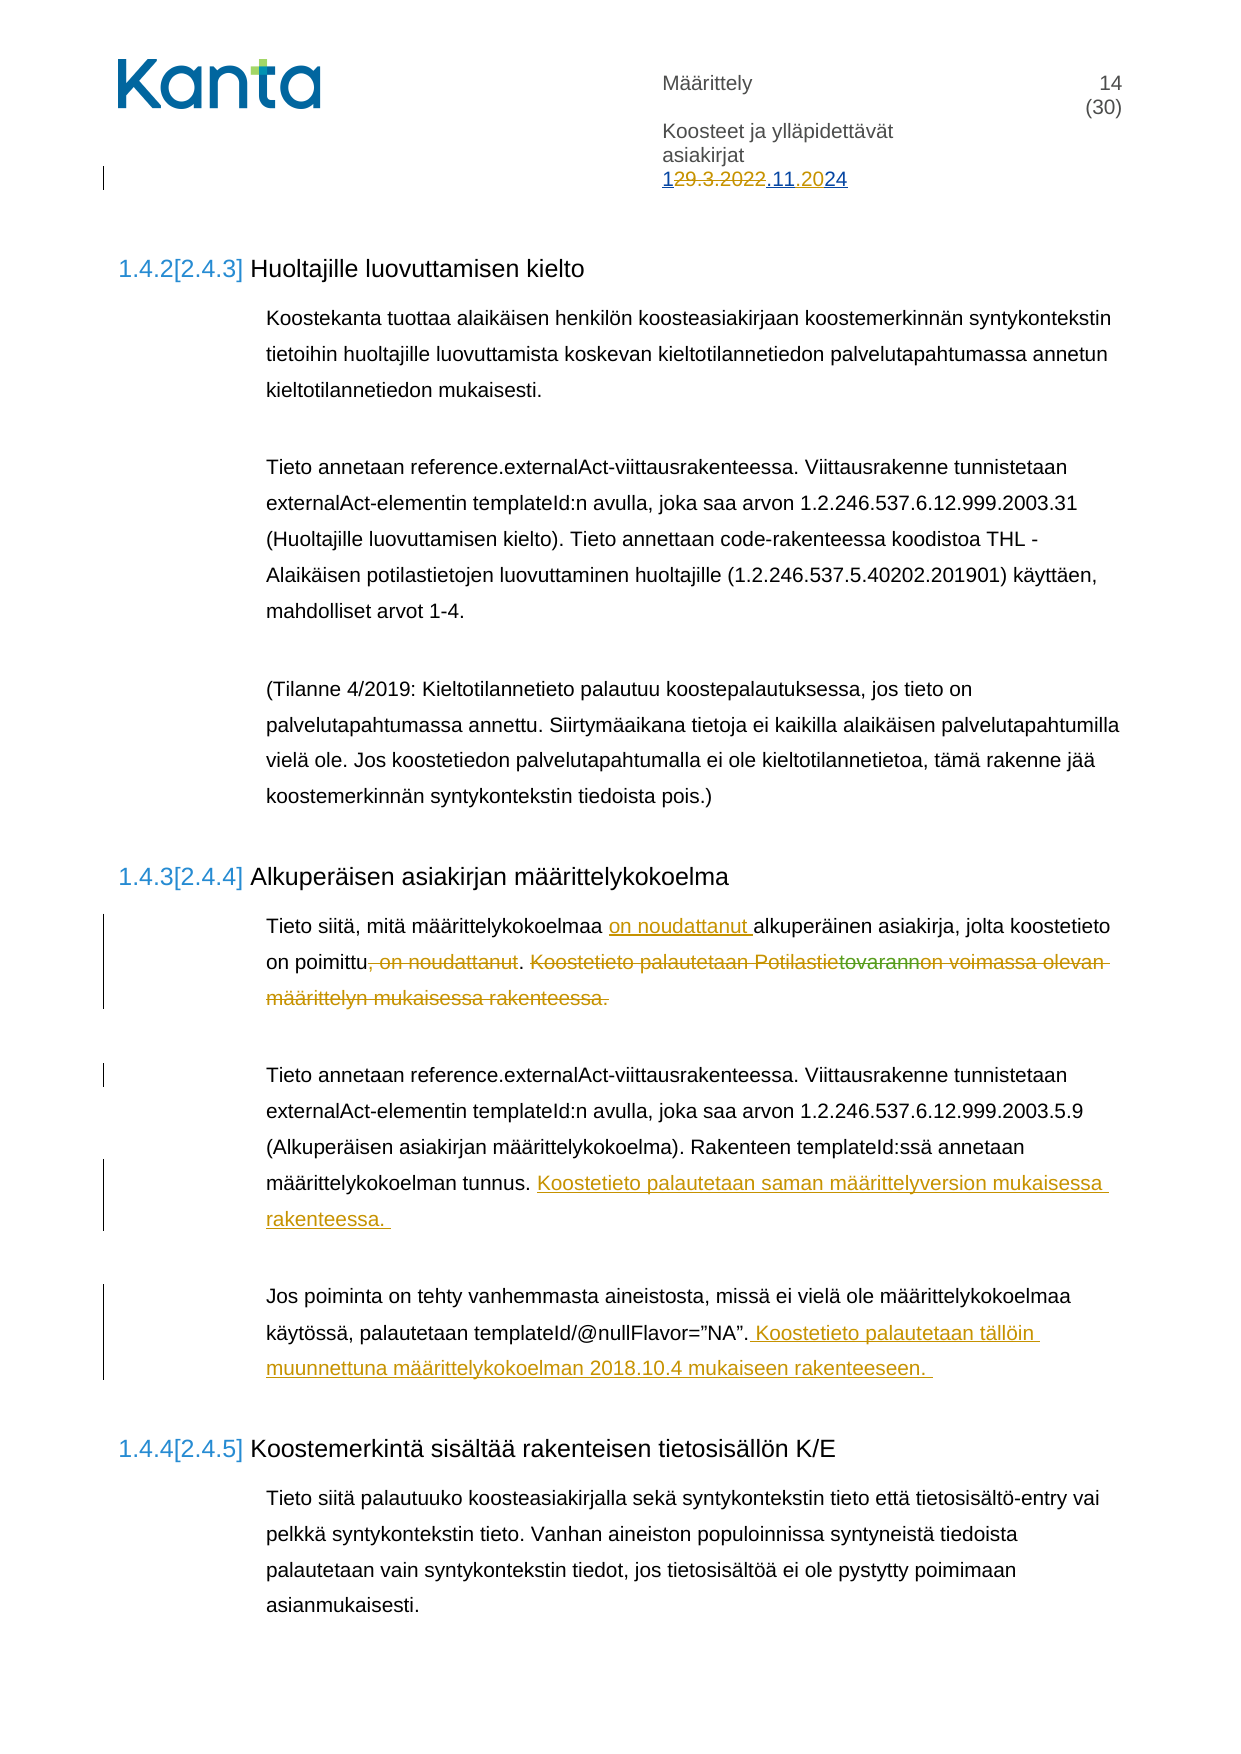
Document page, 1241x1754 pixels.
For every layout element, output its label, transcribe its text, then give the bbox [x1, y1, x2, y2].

text Tieto siitä palautuuko koosteasiakirjalla sekä syntykontekstin tieto että tietosisältö-entry vai pelkkä syntykontekstin tieto. Vanhan aineiston populoinnissa syntyneistä tiedoista palautetaan vain syntykontekstin tiedot, jos tietosisältöä ei ole pystytty poimimaan asianmukaisesti. [266, 1486, 1122, 1617]
subtitle Huoltajille luovuttamisen kielto [118, 254, 1122, 283]
text Tieto annetaan reference.externalAct-viittausrakenteessa. Viittausrakenne tunnistetaan externalAct-elementin templateId:n avulla, joka saa arvon 1.2.246.537.6.12.999.2003.5.9 (Alkuperäisen asiakirjan määrittelykokoelma). Rakenteen templateId:ssä annetaan määrittelykokoelman tunnus. [266, 1063, 1122, 1231]
text Tieto siitä, mitä määrittelykokoelmaa alkuperäinen asiakirja, jolta koostetieto on poimittu. [266, 913, 1122, 1009]
picture [118, 59, 321, 109]
text Koostekanta tuottaa alaikäisen henkilön koosteasiakirjaan koostemerkinnän syntykontekstin tietoihin huoltajille luovuttamista koskevan kieltotilannetiedon palvelutapahtumassa annetun kieltotilannetiedon mukaisesti. [266, 306, 1122, 401]
text Tieto annetaan reference.externalAct-viittausrakenteessa. Viittausrakenne tunnistetaan externalAct-elementin templateId:n avulla, joka saa arvon 1.2.246.537.6.12.999.2003.31 (Huoltajille luovuttamisen kielto). Tieto annettaan code-rakenteessa koodistoa THL - Alaikäisen potilastietojen luovuttaminen huoltajille (1.2.246.537.5.40202.201901) käyttäen, mahdolliset arvot 1-4. [266, 455, 1122, 623]
text (Tilanne 4/2019: Kieltotilannetieto palautuu koostepalautuksessa, jos tieto on palvelutapahtumassa annettu. Siirtymäaikana tietoja ei kaikilla alaikäisen palvelutapahtumilla vielä ole. Jos koostetiedon palvelutapahtumalla ei ole kieltotilannetietoa, tämä rakenne jää koostemerkinnän syntykontekstin tiedoista pois.) [266, 676, 1122, 808]
subtitle Alkuperäisen asiakirjan määrittelykokoelma [118, 862, 1122, 891]
subtitle Koostemerkintä sisältää rakenteisen tietosisällön K/E [118, 1434, 1122, 1463]
text Jos poiminta on tehty vanhemmasta aineistosta, missä ei vielä ole määrittelykokoelmaa käytössä, palautetaan templateId/@nullFlavor=”NA”. [266, 1284, 1122, 1380]
